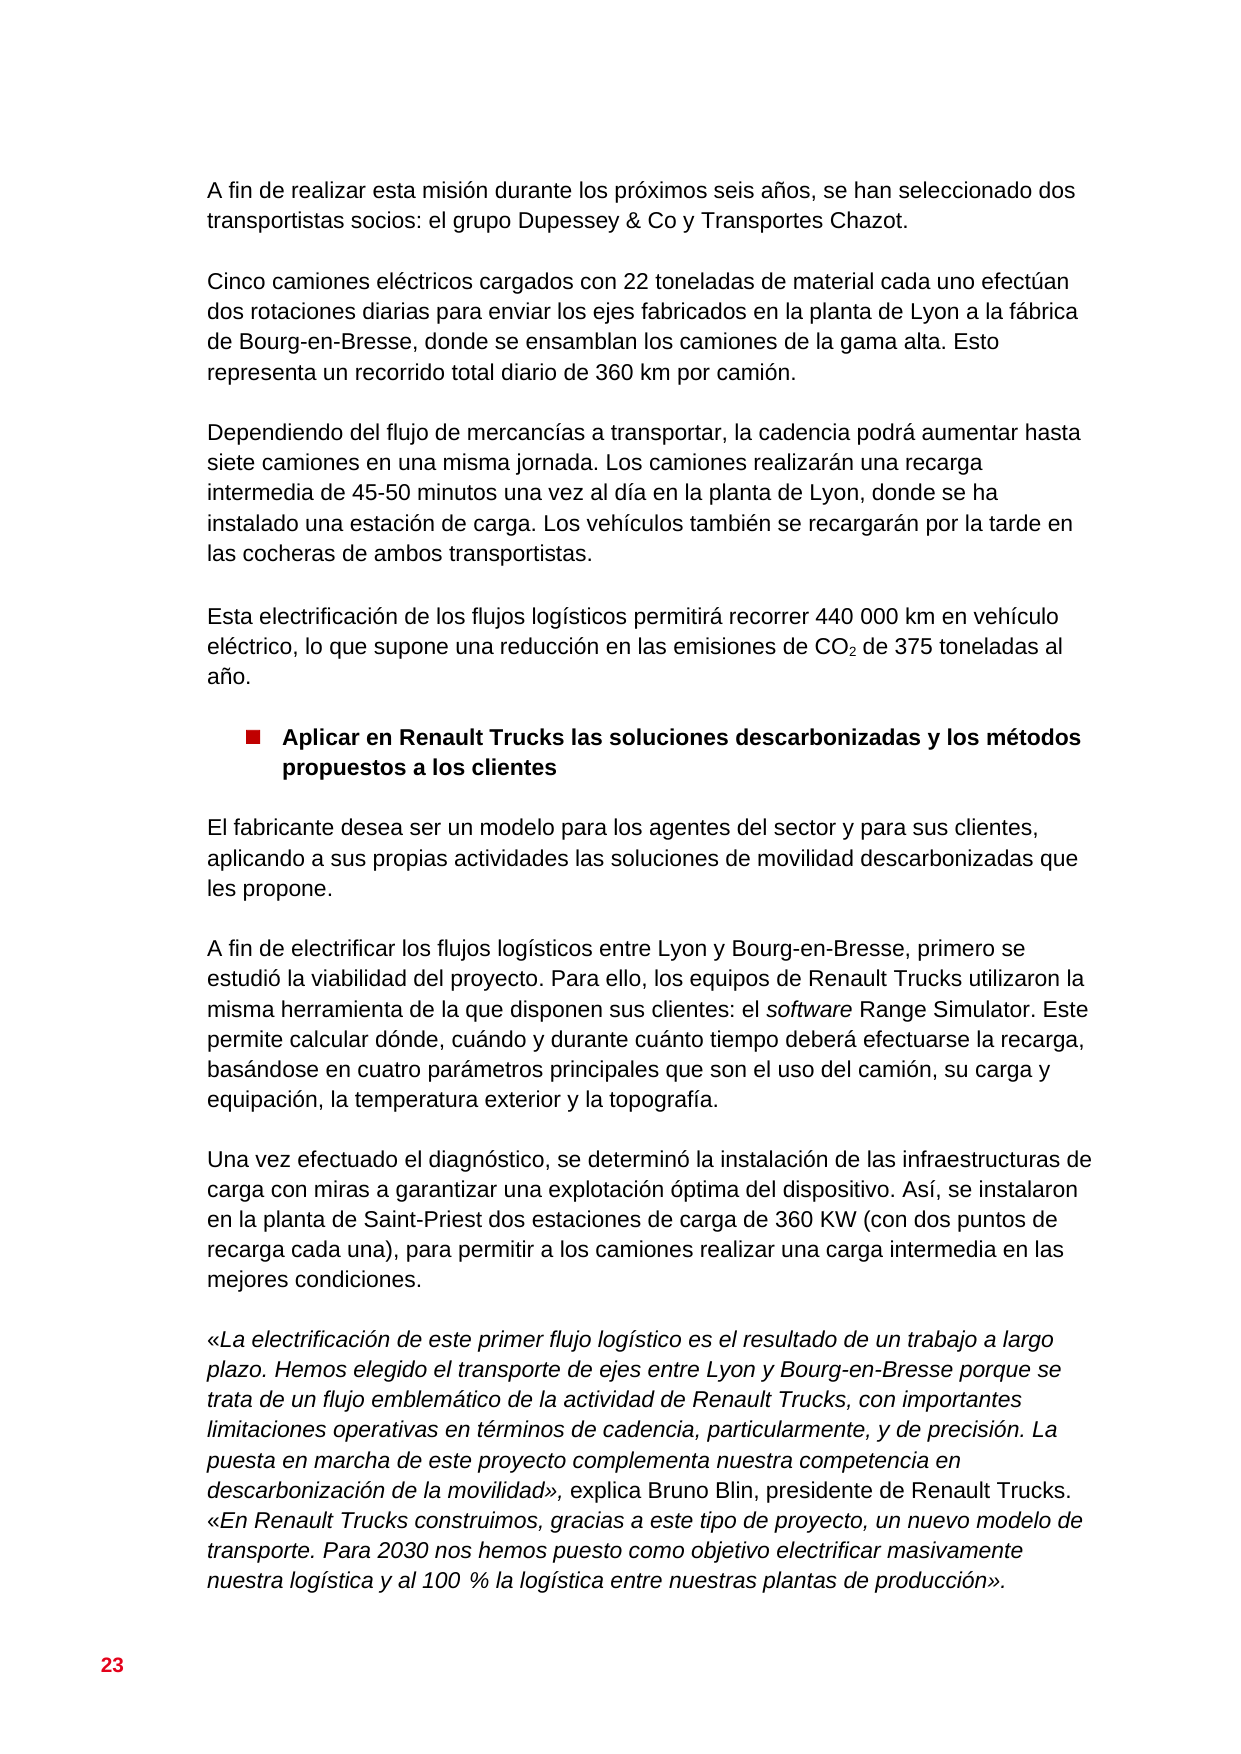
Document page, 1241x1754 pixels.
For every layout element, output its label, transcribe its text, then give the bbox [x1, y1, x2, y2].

text El fabricante desea ser un modelo para los agentes del sector y para sus clientes, aplicando a sus propias actividades las soluciones de movilidad descarbonizadas que les propone. [207, 814, 1092, 901]
text A fin de realizar esta misión durante los próximos seis años, se han seleccionado dos transportistas socios: el grupo Dupessey & Co y Transportes Chazot. [207, 177, 1092, 234]
text «La electrificación de este primer flujo logístico es el resultado de un trabajo a largo plazo. Hemos elegido el transporte de ejes entre Lyon y Bourg-en-Bresse porque se trata de un flujo emblemático de la actividad de Renault Trucks, con importantes limitaciones operativas en términos de cadencia, particularmente, y de precisión. La puesta en marcha de este proyecto complementa nuestra competencia en descarbonización de la movilidad», explica Bruno Blin, presidente de Renault Trucks. «En Renault Trucks construimos, gracias a este tipo de proyecto, un nuevo modelo de transporte. Para 2030 nos hemos puesto como objetivo electrificar masivamente nuestra logística y al 100 % la logística entre nuestras plantas de producción». [207, 1326, 1092, 1594]
text Cinco camiones eléctricos cargados con 22 toneladas de material cada uno efectúan dos rotaciones diarias para enviar los ejes fabricados en la planta de Lyon a la fábrica de Bourg-en-Bresse, donde se ensamblan los camiones de la gama alta. Esto representa un recorrido total diario de 360 km por camión. [207, 268, 1092, 385]
text Esta electrificación de los flujos logísticos permitirá recorrer 440 000 km en vehículo eléctrico, lo que supone una reducción en las emisiones de CO2 de 375 toneladas al año. [207, 603, 1092, 690]
text Dependiendo del flujo de mercancías a transportar, la cadencia podrá aumentar hasta siete camiones en una misma jornada. Los camiones realizarán una recarga intermedia de 45-50 minutos una vez al día en la planta de Lyon, donde se ha instalado una estación de carga. Los vehículos también se recargarán por la tarde en las cocheras de ambos transportistas. [207, 419, 1092, 566]
text A fin de electrificar los flujos logísticos entre Lyon y Bourg-en-Bresse, primero se estudió la viabilidad del proyecto. Para ello, los equipos de Renault Trucks utilizaron la misma herramienta de la que disponen sus clientes: el software Range Simulator. Este permite calcular dónde, cuándo y durante cuánto tiempo deberá efectuarse la recarga, basándose en cuatro parámetros principales que son el uso del camión, su carga y equipación, la temperatura exterior y la topografía. [207, 935, 1092, 1113]
text Una vez efectuado el diagnóstico, se determinó la instalación de las infraestructuras de carga con miras a garantizar una explotación óptima del dispositivo. Así, se instalaron en la planta de Saint-Priest dos estaciones de carga de 360 KW (con dos puntos de recarga cada una), para permitir a los camiones realizar una carga intermedia en las mejores condiciones. [207, 1146, 1092, 1293]
list Aplicar en Renault Trucks las soluciones descarbonizadas y los métodos propuestos a los clientes [244, 724, 1092, 780]
